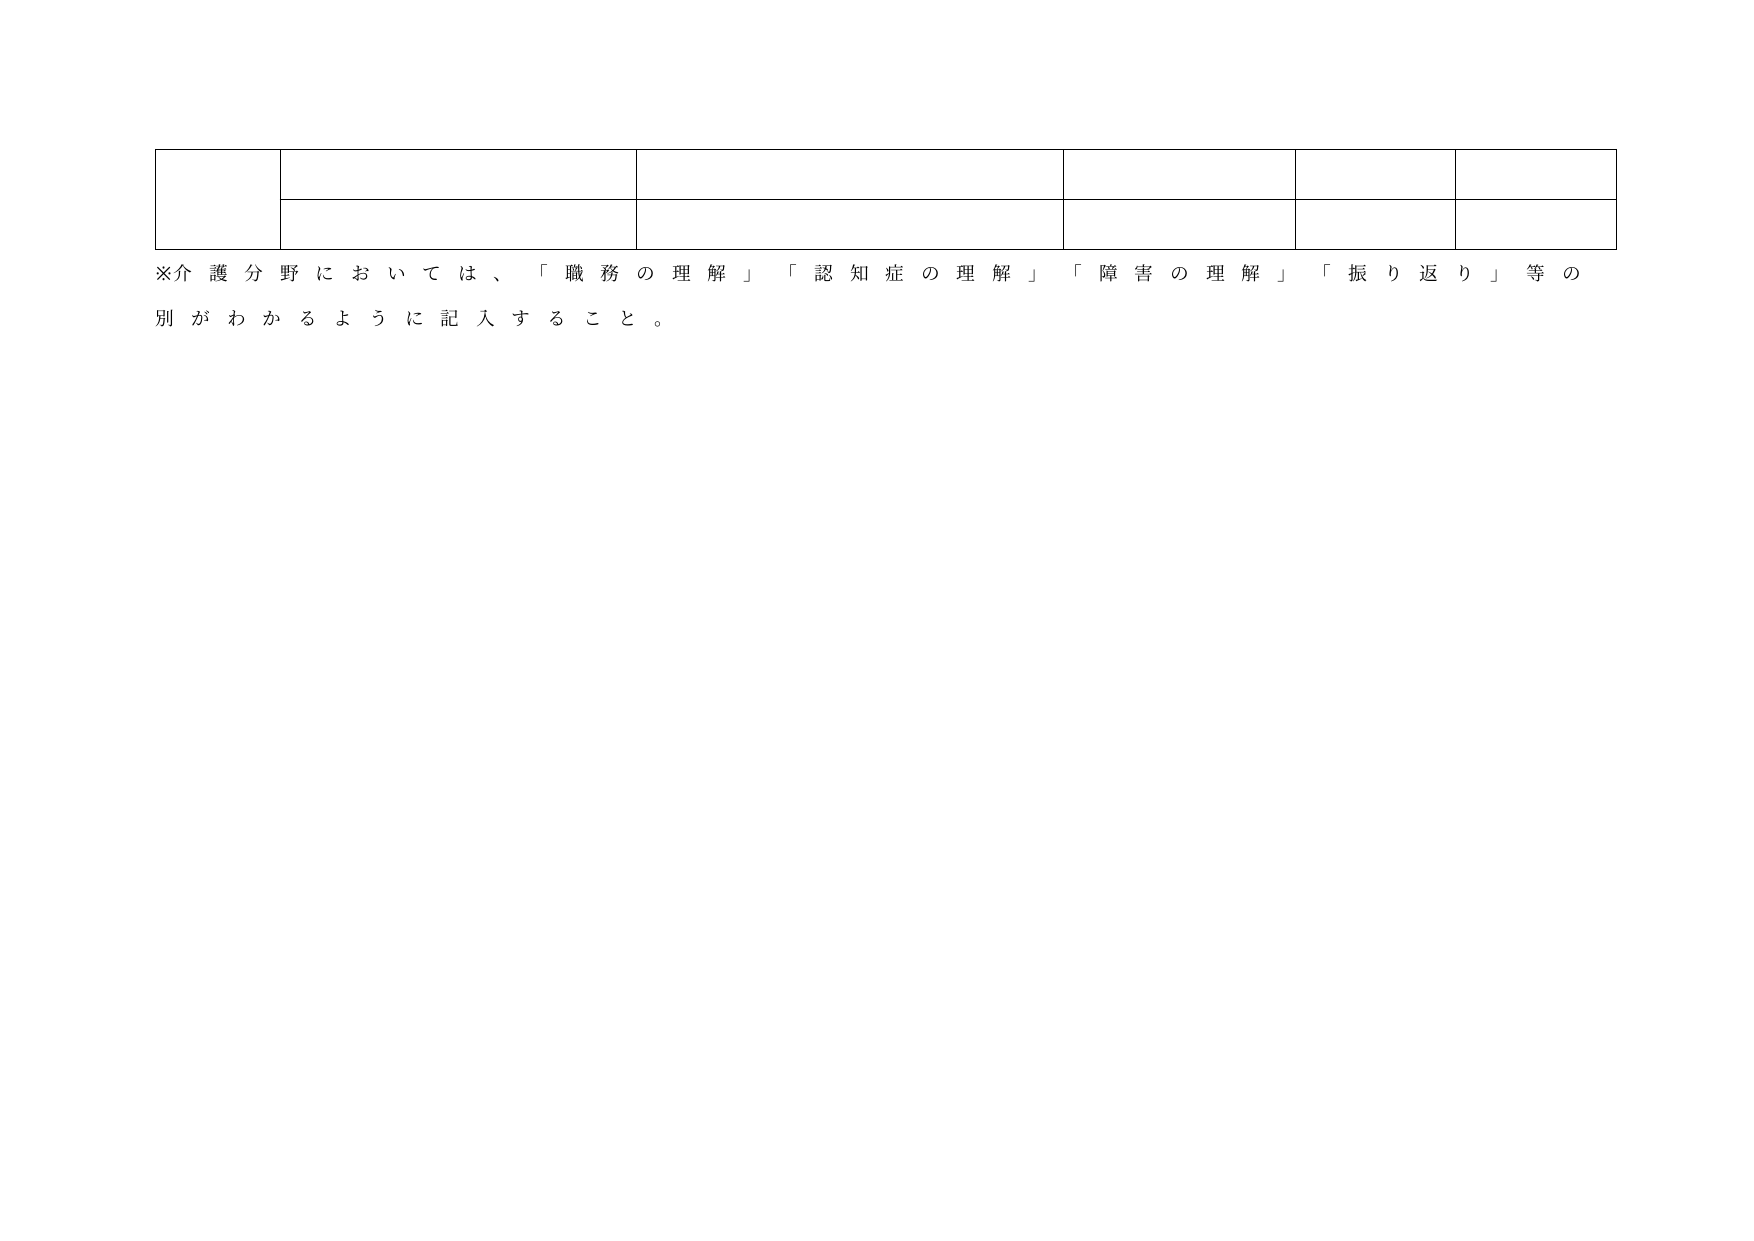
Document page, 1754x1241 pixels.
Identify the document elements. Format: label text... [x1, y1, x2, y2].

table_cell [281, 200, 636, 249]
table_cell [637, 150, 1063, 199]
text ※介護分野においては、「職務の理解」「認知症の理解」「障害の理解」「振り返り」等の別がわかるように記入すること。 [156, 250, 1598, 339]
table_cell [637, 200, 1063, 249]
table_cell [1456, 150, 1616, 199]
table_cell [281, 150, 636, 199]
table_cell [1064, 150, 1295, 199]
table_cell [1456, 200, 1616, 249]
table_cell [1296, 200, 1455, 249]
table_cell [1064, 200, 1295, 249]
table_cell [1296, 150, 1455, 199]
